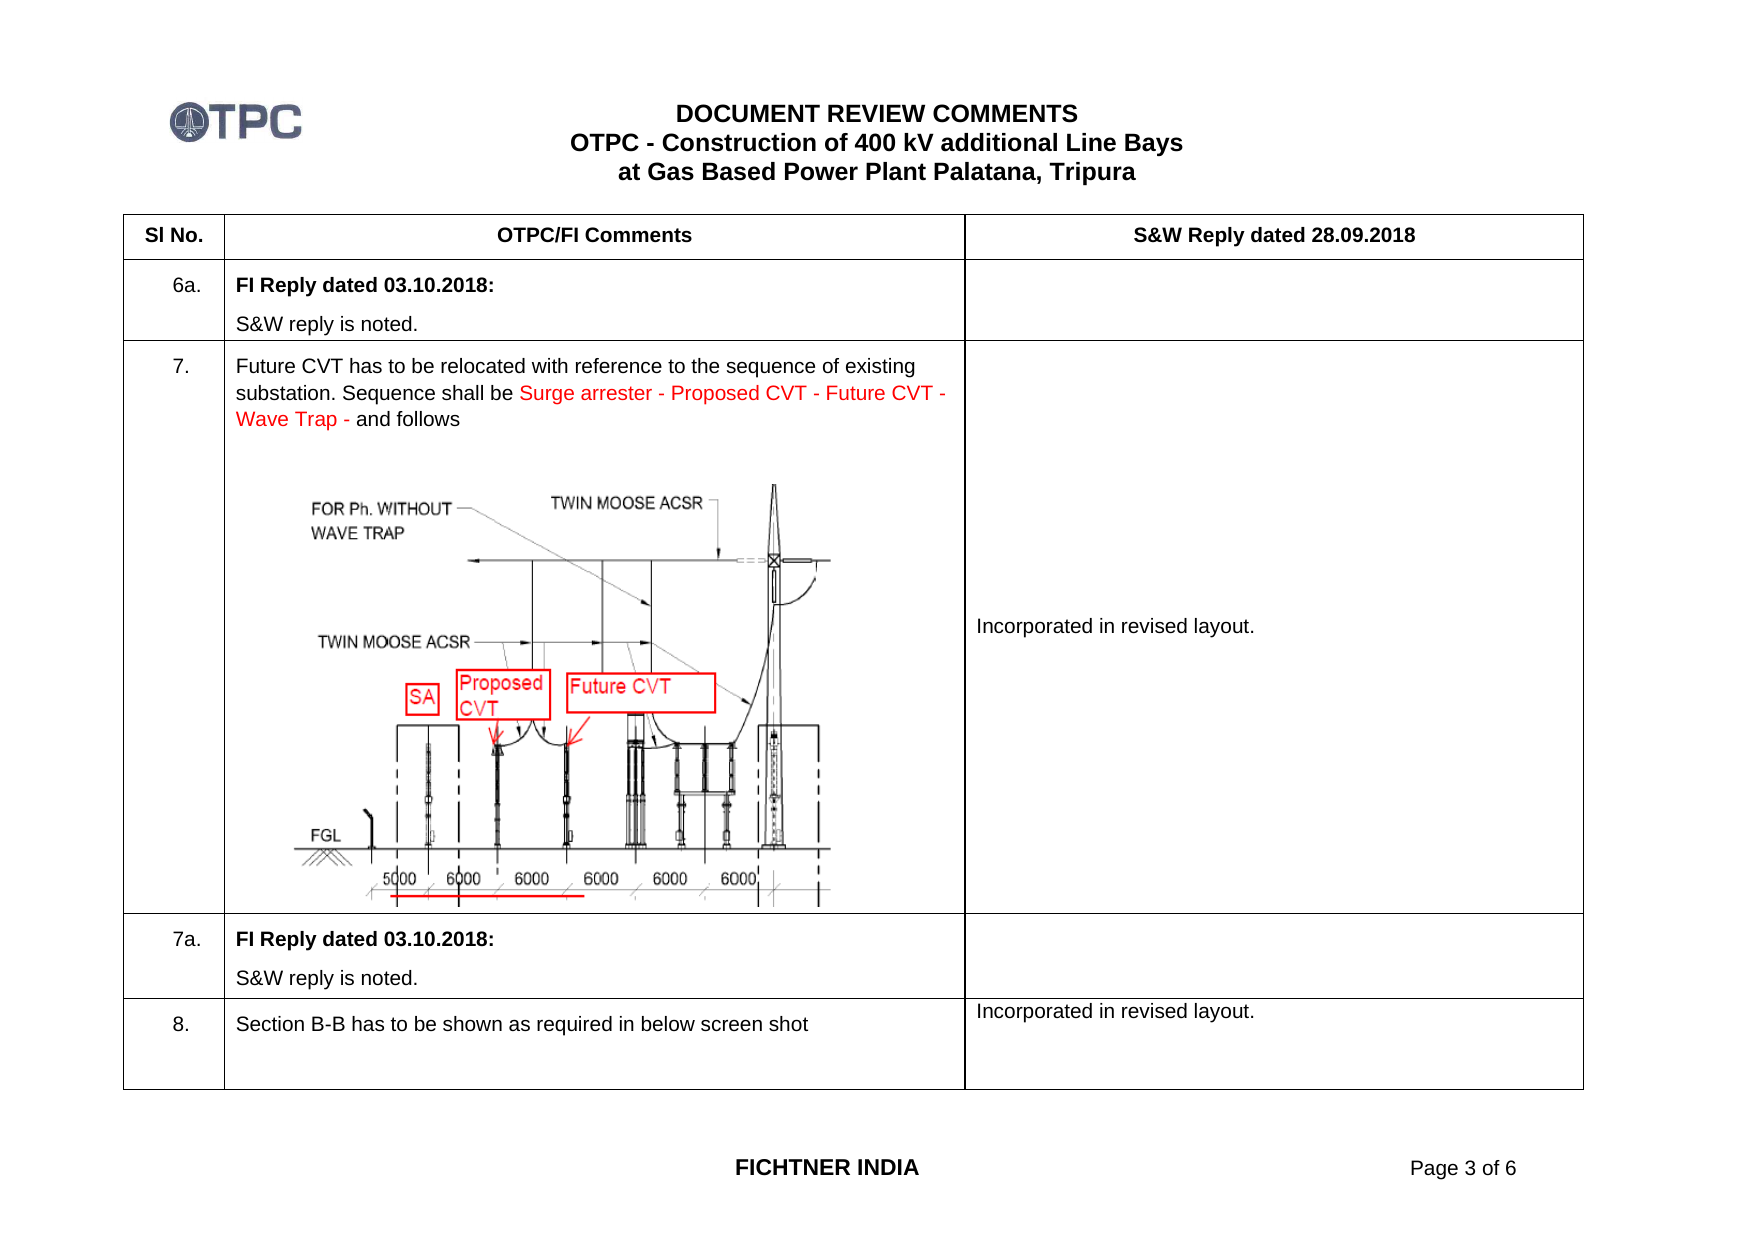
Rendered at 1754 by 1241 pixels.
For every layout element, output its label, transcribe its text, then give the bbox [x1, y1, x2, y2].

table_cell [966, 260, 1583, 340]
table_cell 7a. [124, 914, 224, 998]
table_cell Incorporated in revised layout. [966, 999, 1583, 1089]
table_cell FI Reply dated 03.10.2018: S&W reply is noted. [225, 260, 964, 340]
table_cell 6a. [124, 260, 224, 340]
table_cell Future CVT has to be relocated with reference to the sequence of existing substation. Sequence shall be Surge arrester - Proposed CVT - Future CVT - Wave Trap - and follows [225, 341, 964, 913]
table_cell [966, 914, 1583, 998]
table_header S&W Reply dated 28.09.2018 [966, 215, 1583, 259]
table_cell FI Reply dated 03.10.2018: S&W reply is noted. [225, 914, 964, 998]
table_cell Section B-B has to be shown as required in below screen shot [225, 999, 964, 1089]
table_cell [124, 341, 224, 913]
table_header Sl No. [124, 215, 224, 259]
table_cell Incorporated in revised layout. [966, 341, 1583, 913]
table_header OTPC/FI Comments [225, 215, 964, 259]
picture [167, 97, 303, 143]
table_cell [124, 999, 224, 1089]
